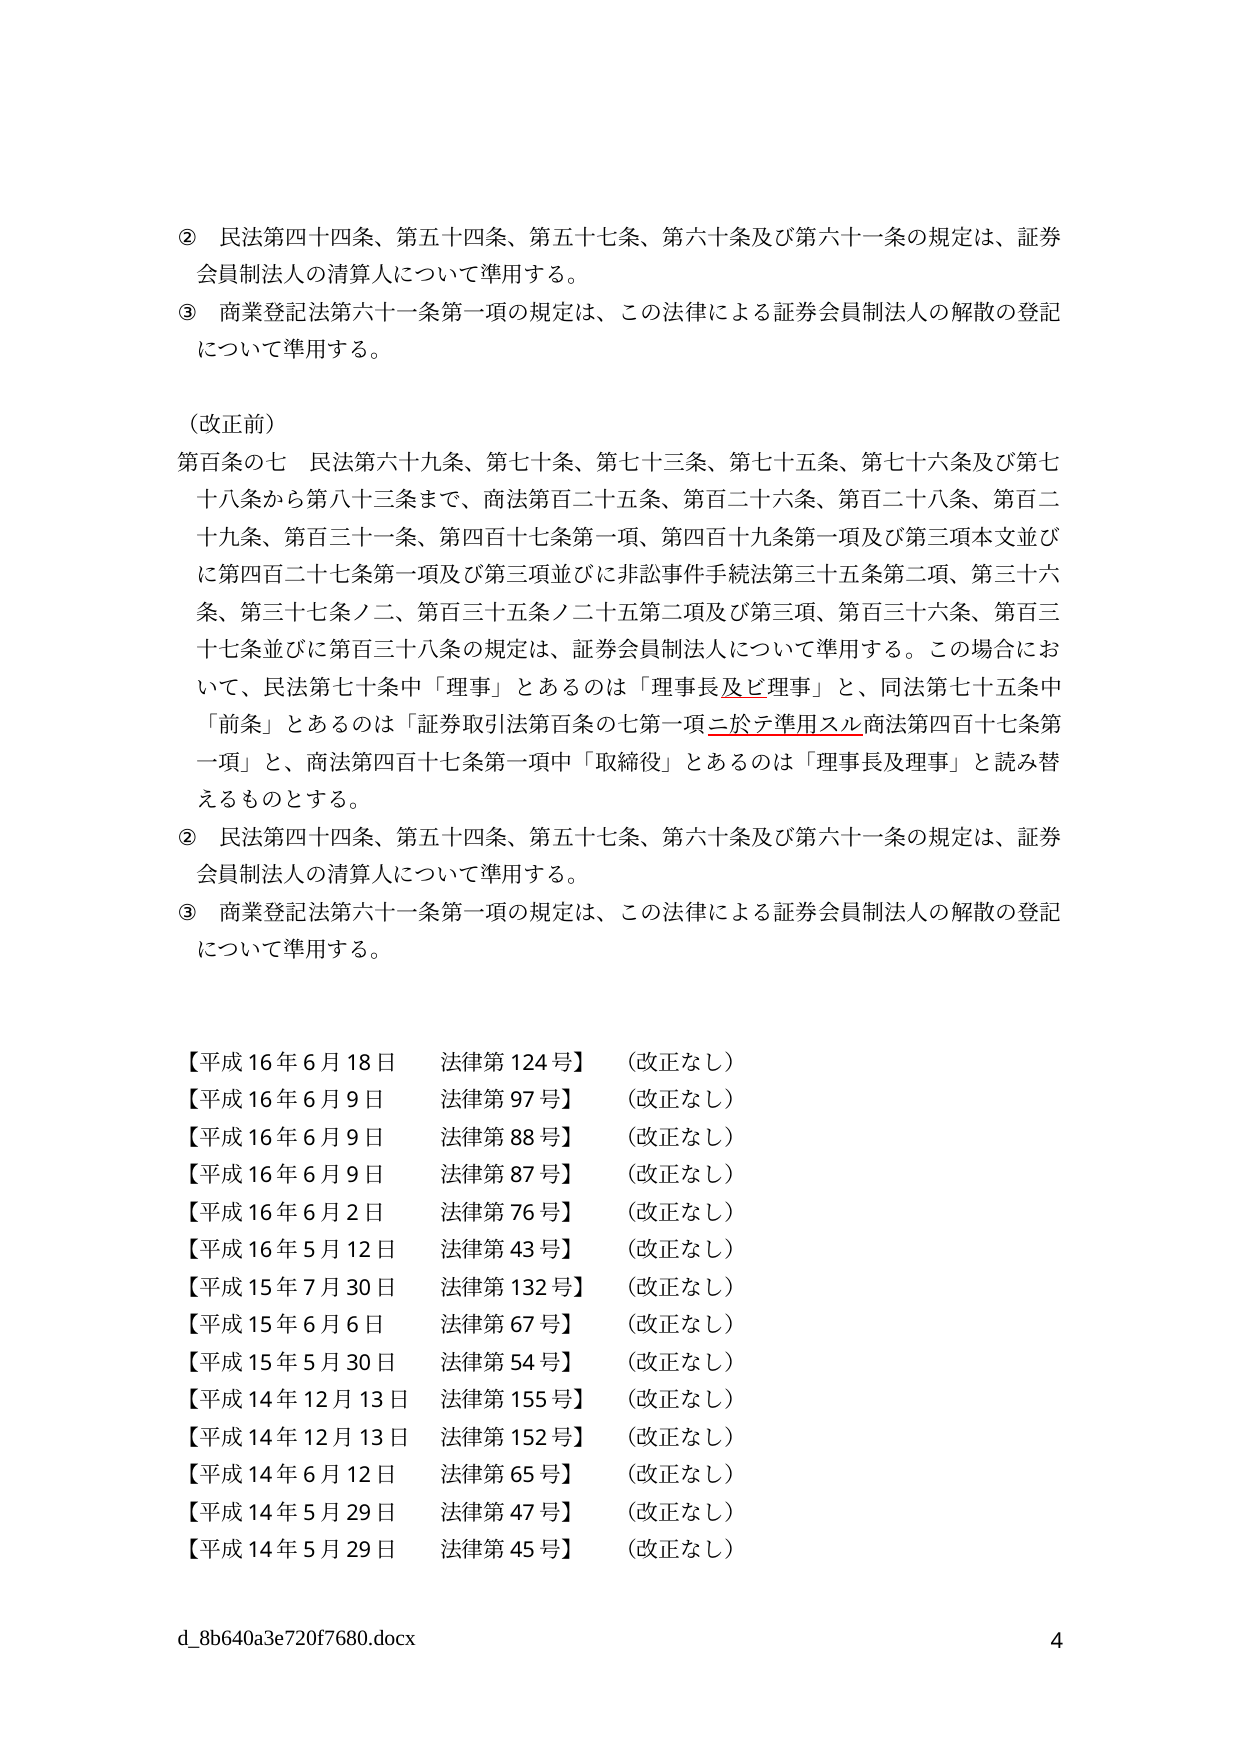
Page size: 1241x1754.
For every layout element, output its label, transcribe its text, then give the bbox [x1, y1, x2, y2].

text 【平成14年5月29日 法律第45号】 （改正なし） [177, 1529, 1063, 1567]
text 【平成16年6月2日 法律第76号】 （改正なし） [177, 1192, 1063, 1229]
text 【平成15年7月30日 法律第132号】 （改正なし） [177, 1267, 1063, 1304]
text ② 民法第四十四条、第五十四条、第五十七条、第六十条及び第六十一条の規定は、証券会員制法人の清算人について準用する。 [177, 817, 1063, 892]
text 【平成16年6月18日 法律第124号】 （改正なし） [177, 1042, 1063, 1079]
text 【平成16年6月9日 法律第88号】 （改正なし） [177, 1117, 1063, 1154]
text 第百条の七 民法第六十九条、第七十条、第七十三条、第七十五条、第七十六条及び第七十八条から第八十三条まで、商法第百二十五条、第百二十六条、第百二十八条、第百二十九条、第百三十一条、第四百十七条第一項、第四百十九条第一項及び第三項本文並びに第四百二十七条第一項及び第三項並びに非訟事件手続法第三十五条第二項、第三十六条、第三十七条ノ二、第百三十五条ノ二十五第二項及び第三項、第百三十六条、第百三十七条並びに第百三十八条の規定は、証券会員制法人について準用する。この場合において、民法第七十条中「理事」とあるのは「理事長及ビ理事」と、同法第七十五条中「前条」とあるのは「証券取引法第百条の七第一項ニ於テ準用スル商法第四百十七条第一項」と、商法第四百十七条第一項中「取締役」とあるのは「理事長及理事」と読み替えるものとする。 [177, 442, 1063, 817]
text 【平成14年6月12日 法律第65号】 （改正なし） [177, 1454, 1063, 1492]
text ③ 商業登記法第六十一条第一項の規定は、この法律による証券会員制法人の解散の登記について準用する。 [177, 892, 1063, 967]
text 【平成15年5月30日 法律第54号】 （改正なし） [177, 1342, 1063, 1379]
text 【平成14年5月29日 法律第47号】 （改正なし） [177, 1492, 1063, 1529]
text 【平成14年12月13日 法律第155号】 （改正なし） [177, 1379, 1063, 1417]
text 【平成15年6月6日 法律第67号】 （改正なし） [177, 1304, 1063, 1342]
text ② 民法第四十四条、第五十四条、第五十七条、第六十条及び第六十一条の規定は、証券会員制法人の清算人について準用する。 [177, 217, 1063, 292]
text 【平成14年12月13日 法律第152号】 （改正なし） [177, 1417, 1063, 1454]
text 【平成16年5月12日 法律第43号】 （改正なし） [177, 1229, 1063, 1267]
text 【平成16年6月9日 法律第87号】 （改正なし） [177, 1154, 1063, 1192]
text ③ 商業登記法第六十一条第一項の規定は、この法律による証券会員制法人の解散の登記について準用する。 [177, 292, 1063, 367]
text （改正前） [177, 404, 1063, 442]
text 【平成16年6月9日 法律第97号】 （改正なし） [177, 1079, 1063, 1117]
